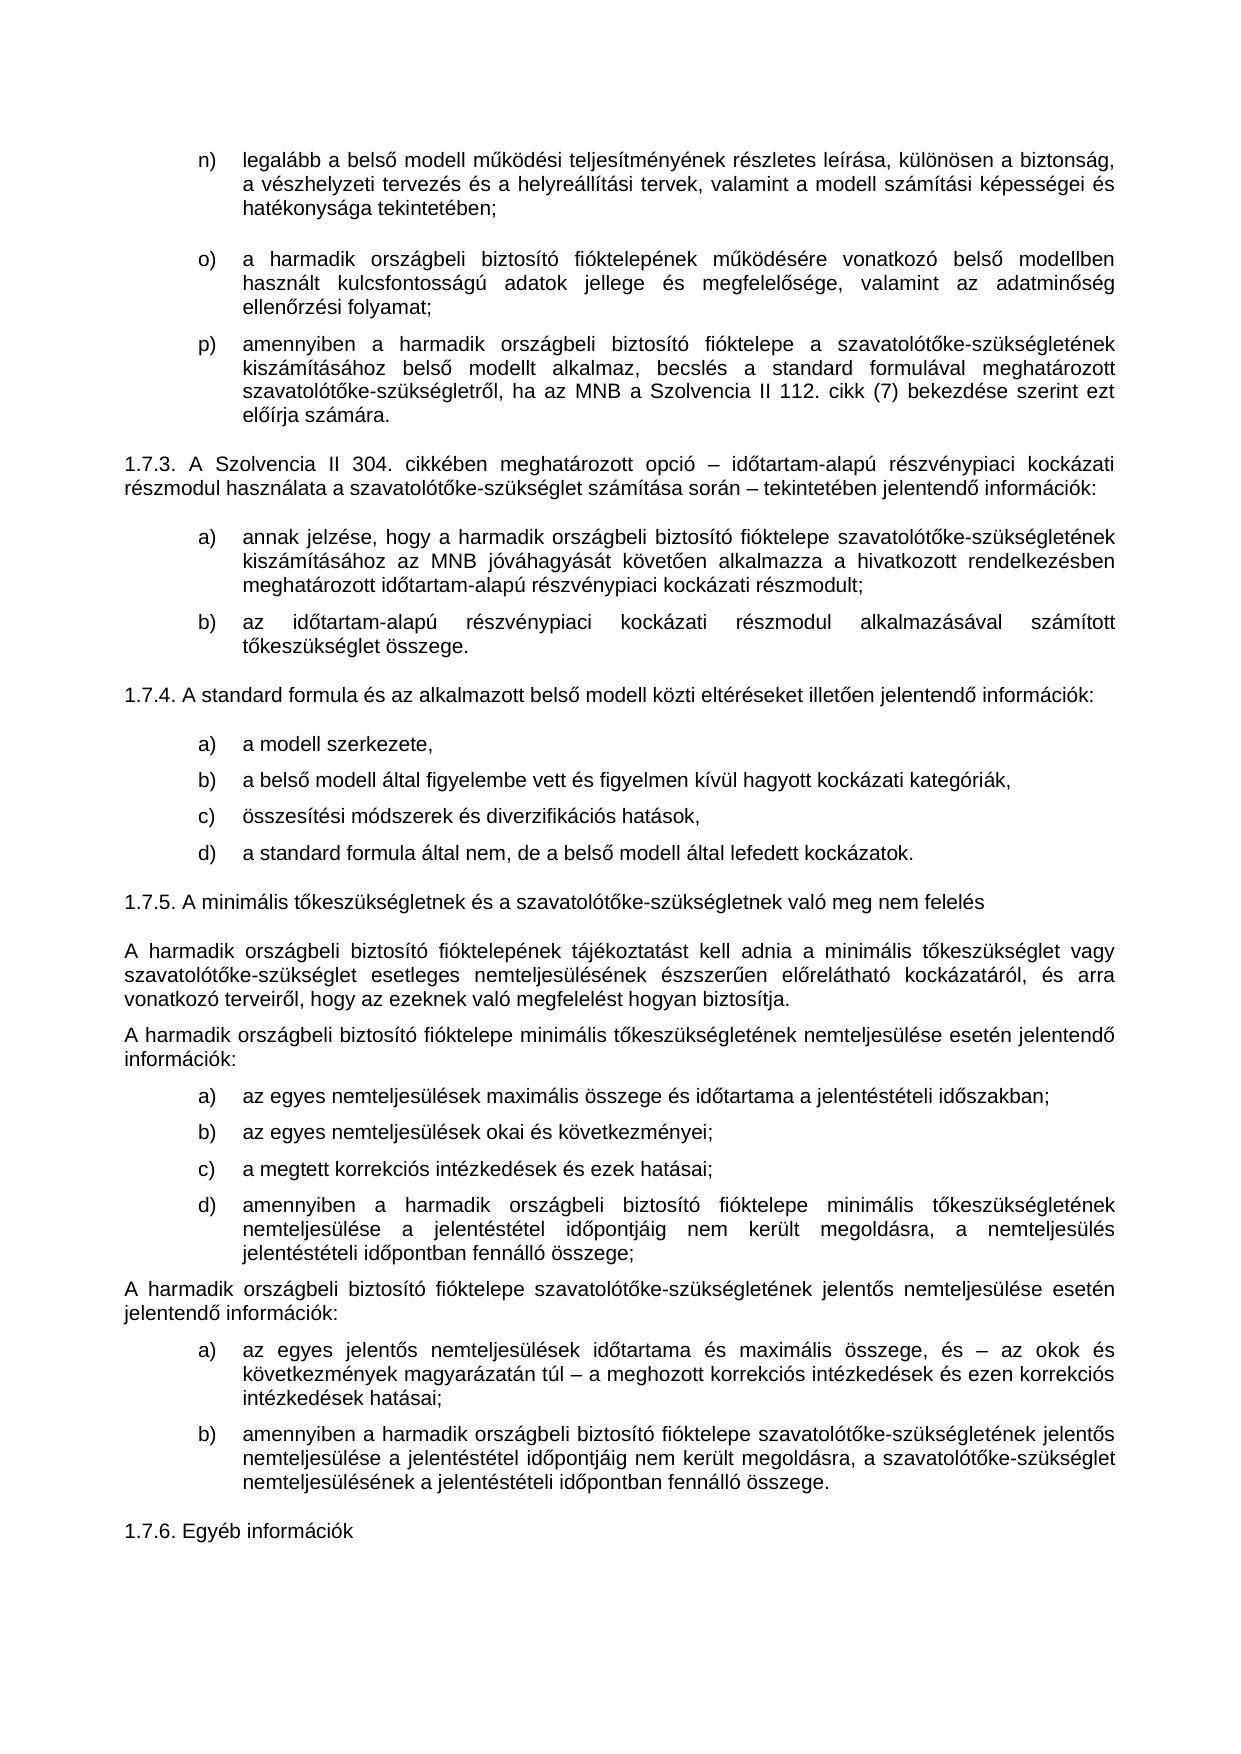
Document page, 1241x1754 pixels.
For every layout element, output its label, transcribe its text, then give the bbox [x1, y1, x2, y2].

list a harmadik országbeli biztosító fióktelepének működésére vonatkozó belső modellben használt kulcsfontosságú adatok jellege és megfelelősége, valamint az adatminőség ellenőrzési folyamat; [198, 247, 1116, 319]
text 1.7.6. Egyéb információk [124, 1519, 1116, 1543]
list az egyes nemteljesülések maximális összege és időtartama a jelentéstételi időszakban; [198, 1083, 1116, 1107]
list a standard formula által nem, de a belső modell által lefedett kockázatok. [198, 841, 1116, 865]
list amennyiben a harmadik országbeli biztosító fióktelepe szavatolótőke-szükségletének jelentős nemteljesülése a jelentéstétel időpontjáig nem került megoldásra, a szavatolótőke-szükséglet nemteljesülésének a jelentéstételi időpontban fennálló összege. [198, 1422, 1116, 1494]
list annak jelzése, hogy a harmadik országbeli biztosító fióktelepe szavatolótőke-szükségletének kiszámításához az MNB jóváhagyását követően alkalmazza a hivatkozott rendelkezésben meghatározott időtartam-alapú részvénypiaci kockázati részmodult; [198, 525, 1116, 597]
list az egyes jelentős nemteljesülések időtartama és maximális összege, és – az okok és következmények magyarázatán túl – a meghozott korrekciós intézkedések és ezen korrekciós intézkedések hatásai; [198, 1338, 1116, 1409]
text 1.7.3. A Szolvencia II 304. cikkében meghatározott opció – időtartam-alapú részvénypiaci kockázati részmodul használata a szavatolótőke-szükséglet számítása során – tekintetében jelentendő információk: [124, 452, 1116, 500]
list amennyiben a harmadik országbeli biztosító fióktelepe minimális tőkeszükségletének nemteljesülése a jelentéstétel időpontjáig nem került megoldásra, a nemteljesülés jelentéstételi időpontban fennálló összege; [198, 1193, 1116, 1265]
list a modell szerkezete, [198, 731, 1116, 755]
text 1.7.5. A minimális tőkeszükségletnek és a szavatolótőke-szükségletnek való meg nem felelés [124, 890, 1116, 914]
text A harmadik országbeli biztosító fióktelepe szavatolótőke-szükségletének jelentős nemteljesülése esetén jelentendő információk: [124, 1277, 1116, 1325]
text 1.7.4. A standard formula és az alkalmazott belső modell közti eltéréseket illetően jelentendő információk: [124, 682, 1116, 706]
text A harmadik országbeli biztosító fióktelepe minimális tőkeszükségletének nemteljesülése esetén jelentendő információk: [124, 1023, 1116, 1071]
list a belső modell által figyelembe vett és figyelmen kívül hagyott kockázati kategóriák, [198, 768, 1116, 792]
list legalább a belső modell működési teljesítményének részletes leírása, különösen a biztonság, a vészhelyzeti tervezés és a helyreállítási tervek, valamint a modell számítási képességei és hatékonysága tekintetében; [198, 148, 1116, 219]
list a megtett korrekciós intézkedések és ezek hatásai; [198, 1156, 1116, 1180]
list az egyes nemteljesülések okai és következményei; [198, 1120, 1116, 1144]
text b) az időtartam-alapú részvénypiaci kockázati részmodul alkalmazásával számított tőkeszükséglet összege. [198, 609, 1116, 657]
list összesítési módszerek és diverzifikációs hatások, [198, 804, 1116, 828]
text p) amennyiben a harmadik országbeli biztosító fióktelepe a szavatolótőke-szükségletének kiszámításához belső modellt alkalmaz, becslés a standard formulával meghatározott szavatolótőke-szükségletről, ha az MNB a Szolvencia II 112. cikk (7) bekezdése szerint ezt előírja számára. [198, 331, 1116, 427]
text A harmadik országbeli biztosító fióktelepének tájékoztatást kell adnia a minimális tőkeszükséglet vagy szavatolótőke-szükséglet esetleges nemteljesülésének észszerűen előrelátható kockázatáról, és arra vonatkozó terveiről, hogy az ezeknek való megfelelést hogyan biztosítja. [124, 939, 1116, 1011]
